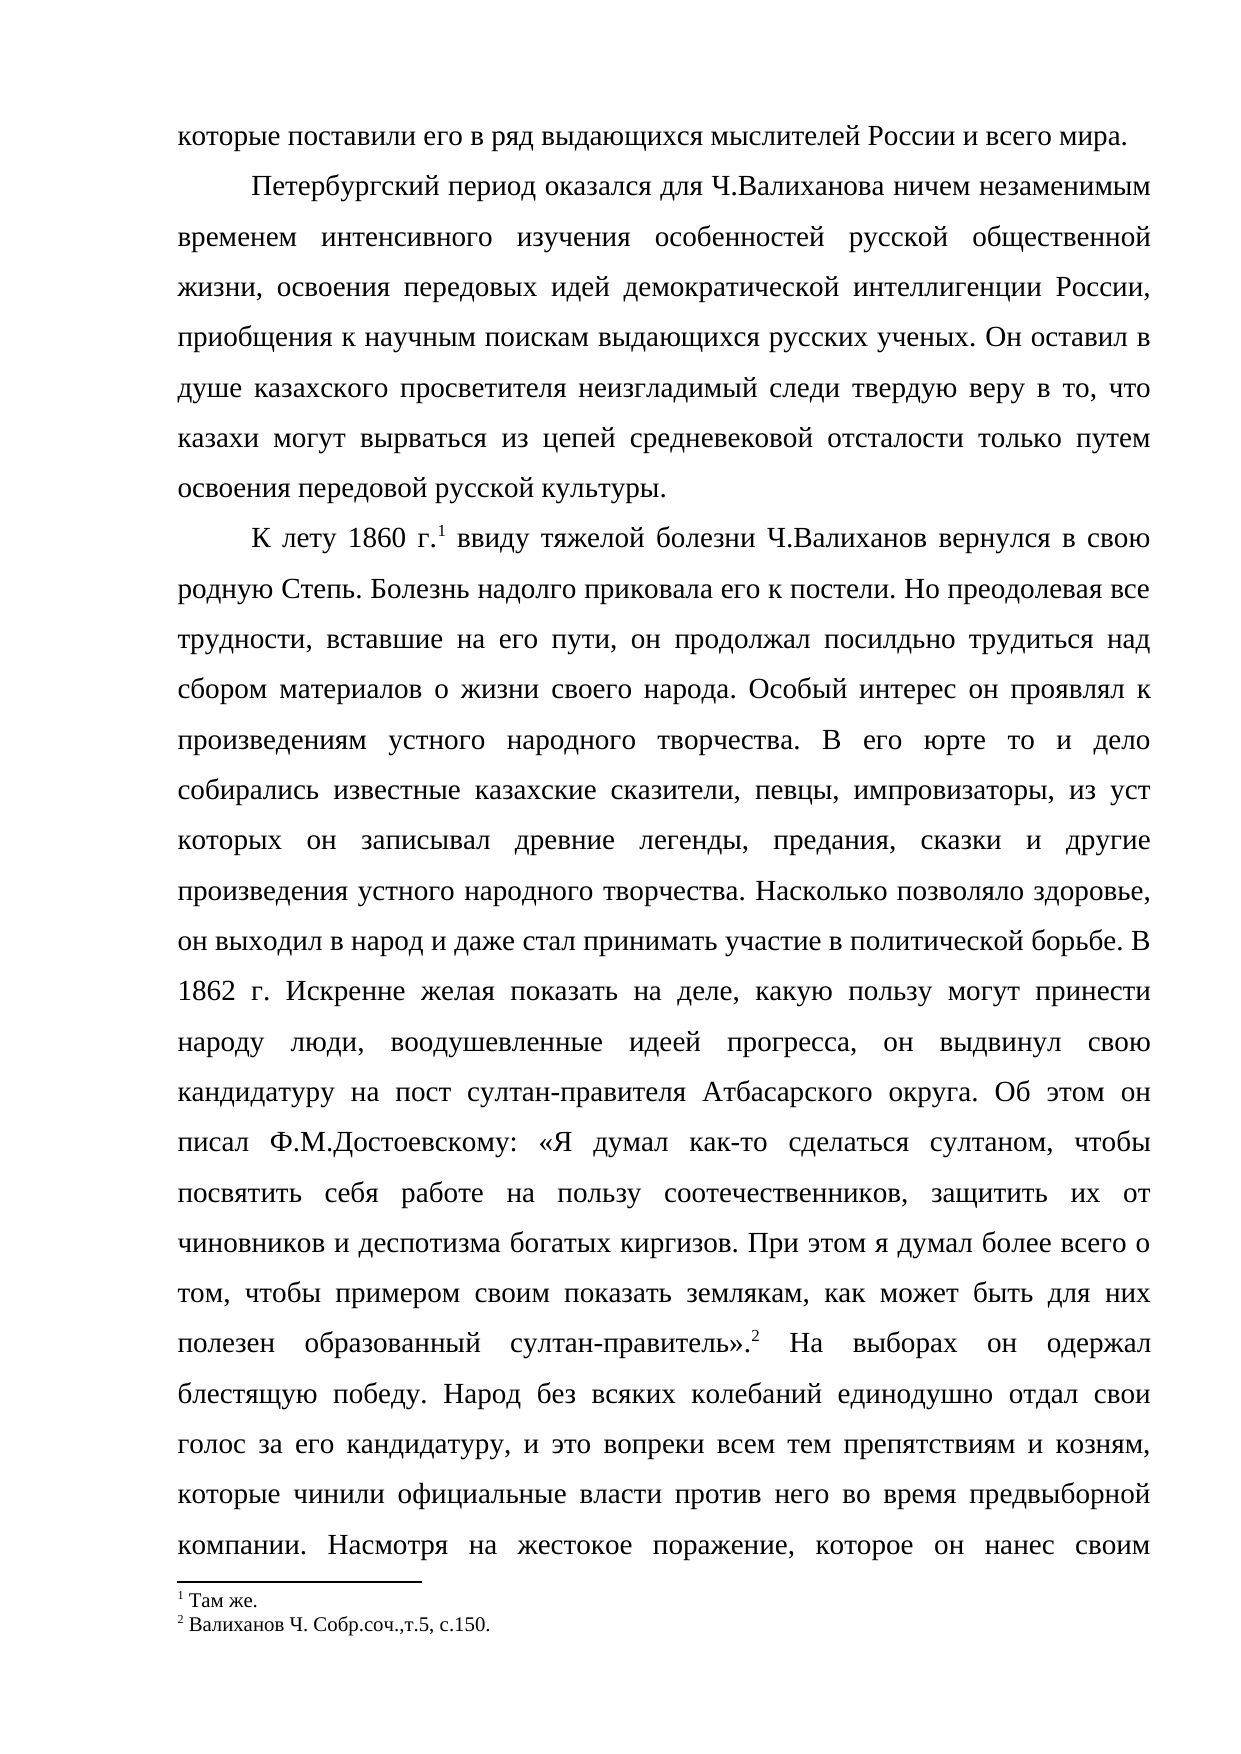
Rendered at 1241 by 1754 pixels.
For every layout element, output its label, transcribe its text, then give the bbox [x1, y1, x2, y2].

text Петербургский период оказался для Ч.Валиханова ничем незаменимым временем интенсивного изучения особенностей русской общественной жизни, освоения передовых идей демократической интеллигенции России, приобщения к научным поискам выдающихся русских ученых. Он оставил в душе казахского просветителя неизгладимый следи твердую веру в то, что казахи могут вырваться из цепей средневековой отсталости только путем освоения передовой русской культуры. [177, 168, 1152, 504]
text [177, 521, 1152, 1560]
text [177, 118, 1152, 152]
